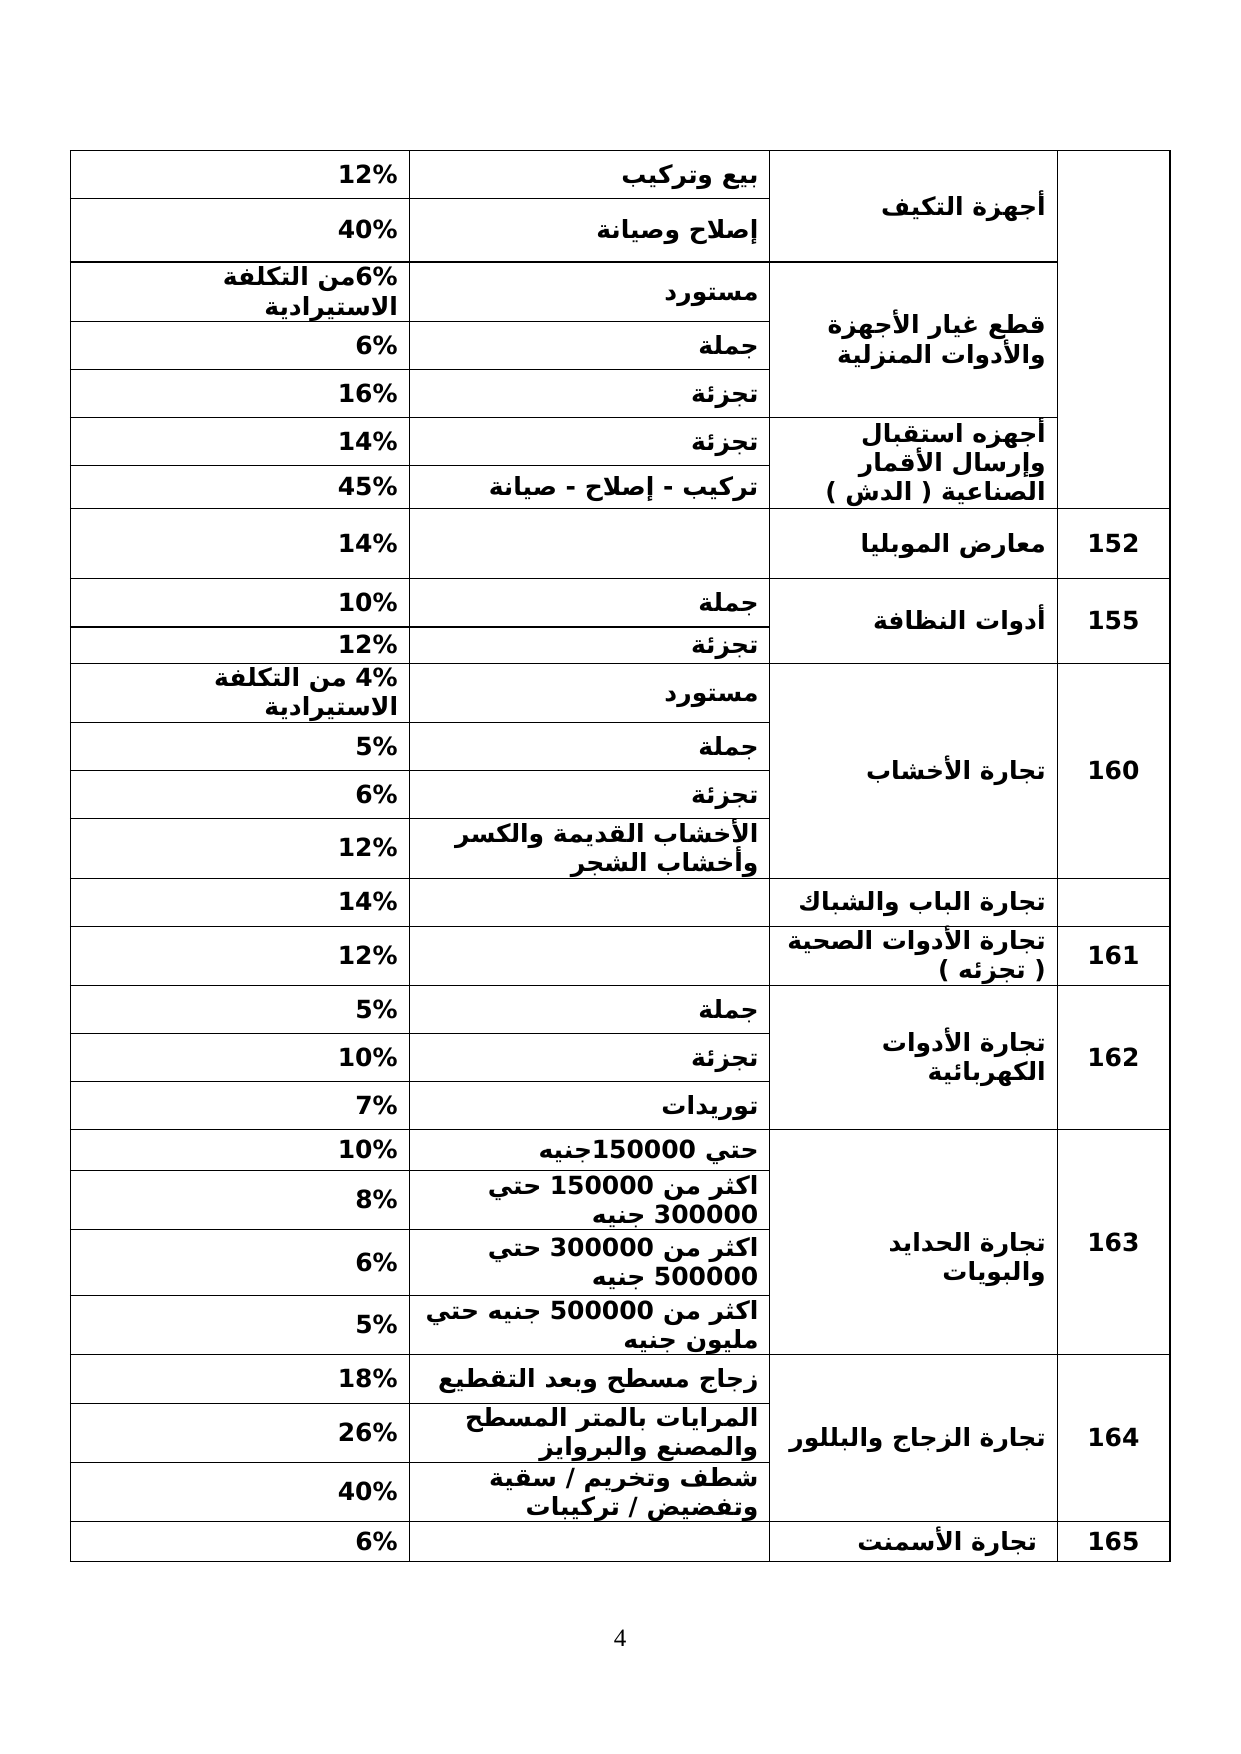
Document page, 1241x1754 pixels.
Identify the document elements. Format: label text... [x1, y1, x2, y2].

table_cell اكثر من 500000 جنيه حتي مليون جنيه [410, 1296, 769, 1354]
table_cell مستورد [410, 263, 769, 321]
table_cell تجارة الزجاج والبللور [770, 1355, 1057, 1521]
table_cell معارض الموبليا [770, 509, 1057, 578]
table_cell إصلاح وصيانة [410, 199, 769, 261]
table_cell 163 [1058, 1130, 1169, 1354]
table_cell 16% [71, 370, 409, 417]
table_cell 162 [1058, 986, 1169, 1129]
table_cell 5% [71, 723, 409, 770]
table_cell أدوات النظافة [770, 579, 1057, 662]
table_cell 5% [71, 1296, 409, 1354]
table_cell 18% [71, 1355, 409, 1402]
table_cell [410, 879, 769, 926]
table_cell تجارة الأدوات الصحية ( تجزئه ) [770, 927, 1057, 985]
table_cell 14% [71, 509, 409, 578]
table_cell اكثر من 150000 حتي 300000 جنيه [410, 1171, 769, 1229]
table_cell أجهزة التكيف [770, 151, 1057, 261]
table_cell 164 [1058, 1355, 1169, 1521]
table_cell تركيب - إصلاح - صيانة [410, 466, 769, 507]
table_cell تجارة الأدوات الكهربائية [770, 986, 1057, 1129]
table_cell المرايات بالمتر المسطح والمصنع والبروايز [410, 1404, 769, 1462]
table_cell 26% [71, 1404, 409, 1462]
table_cell 10% [71, 1130, 409, 1170]
table_cell تجزئة [410, 418, 769, 465]
table_cell جملة [410, 579, 769, 626]
table_cell تجزئة [410, 1034, 769, 1081]
table_cell تجارة الباب والشباك [770, 879, 1057, 926]
table_cell بيع وتركيب [410, 151, 769, 198]
table_cell جملة [410, 322, 769, 369]
table_cell 10% [71, 579, 409, 626]
table_cell 14% [71, 418, 409, 465]
table_cell الأخشاب القديمة والكسر وأخشاب الشجر [410, 819, 769, 877]
table_cell اكثر من 300000 حتي 500000 جنيه [410, 1230, 769, 1295]
table_cell أجهزه استقبال وإرسال الأقمار الصناعية ( الدش ) [770, 418, 1057, 507]
table_cell 14% [71, 879, 409, 926]
table_cell قطع غيار الأجهزة والأدوات المنزلية [770, 263, 1057, 417]
table_cell 165 [1058, 1522, 1169, 1561]
table_cell توريدات [410, 1082, 769, 1129]
table_cell زجاج مسطح وبعد التقطيع [410, 1355, 769, 1402]
table_cell 7% [71, 1082, 409, 1129]
table_cell 40% [71, 1463, 409, 1521]
table_cell حتي 150000جنيه [410, 1130, 769, 1170]
table_cell 12% [71, 628, 409, 662]
table_cell تجارة الحدايد والبويات [770, 1130, 1057, 1354]
table_cell جملة [410, 986, 769, 1033]
table_cell [410, 927, 769, 985]
table_cell 8% [71, 1171, 409, 1229]
table_cell 6% [71, 1230, 409, 1295]
table_cell 155 [1058, 579, 1169, 662]
table_cell 6% [71, 771, 409, 818]
table_cell 40% [71, 199, 409, 261]
table_cell تجارة الأسمنت [770, 1522, 1057, 1561]
table_cell [410, 1522, 769, 1561]
table_cell تجزئة [410, 628, 769, 662]
table_cell [1058, 879, 1169, 926]
table_cell 6% [71, 322, 409, 369]
table_cell شطف وتخريم / سقية وتفضيض / تركيبات [410, 1463, 769, 1521]
table_cell 12% [71, 151, 409, 198]
table_cell [410, 509, 769, 578]
table_cell 12% [71, 819, 409, 877]
table_cell تجزئة [410, 771, 769, 818]
table_cell تجزئة [410, 370, 769, 417]
table_cell 6%من التكلفة الاستيرادية [71, 263, 409, 321]
table_cell 5% [71, 986, 409, 1033]
table_cell 160 [1058, 664, 1169, 877]
table_cell مستورد [410, 664, 769, 722]
table_cell 45% [71, 466, 409, 507]
table_cell 6% [71, 1522, 409, 1561]
table_cell 152 [1058, 509, 1169, 578]
table_cell جملة [410, 723, 769, 770]
table_cell 161 [1058, 927, 1169, 985]
table_cell تجارة الأخشاب [770, 664, 1057, 877]
table_cell 10% [71, 1034, 409, 1081]
table_cell 12% [71, 927, 409, 985]
table_cell 4% من التكلفة الاستيرادية [71, 664, 409, 722]
